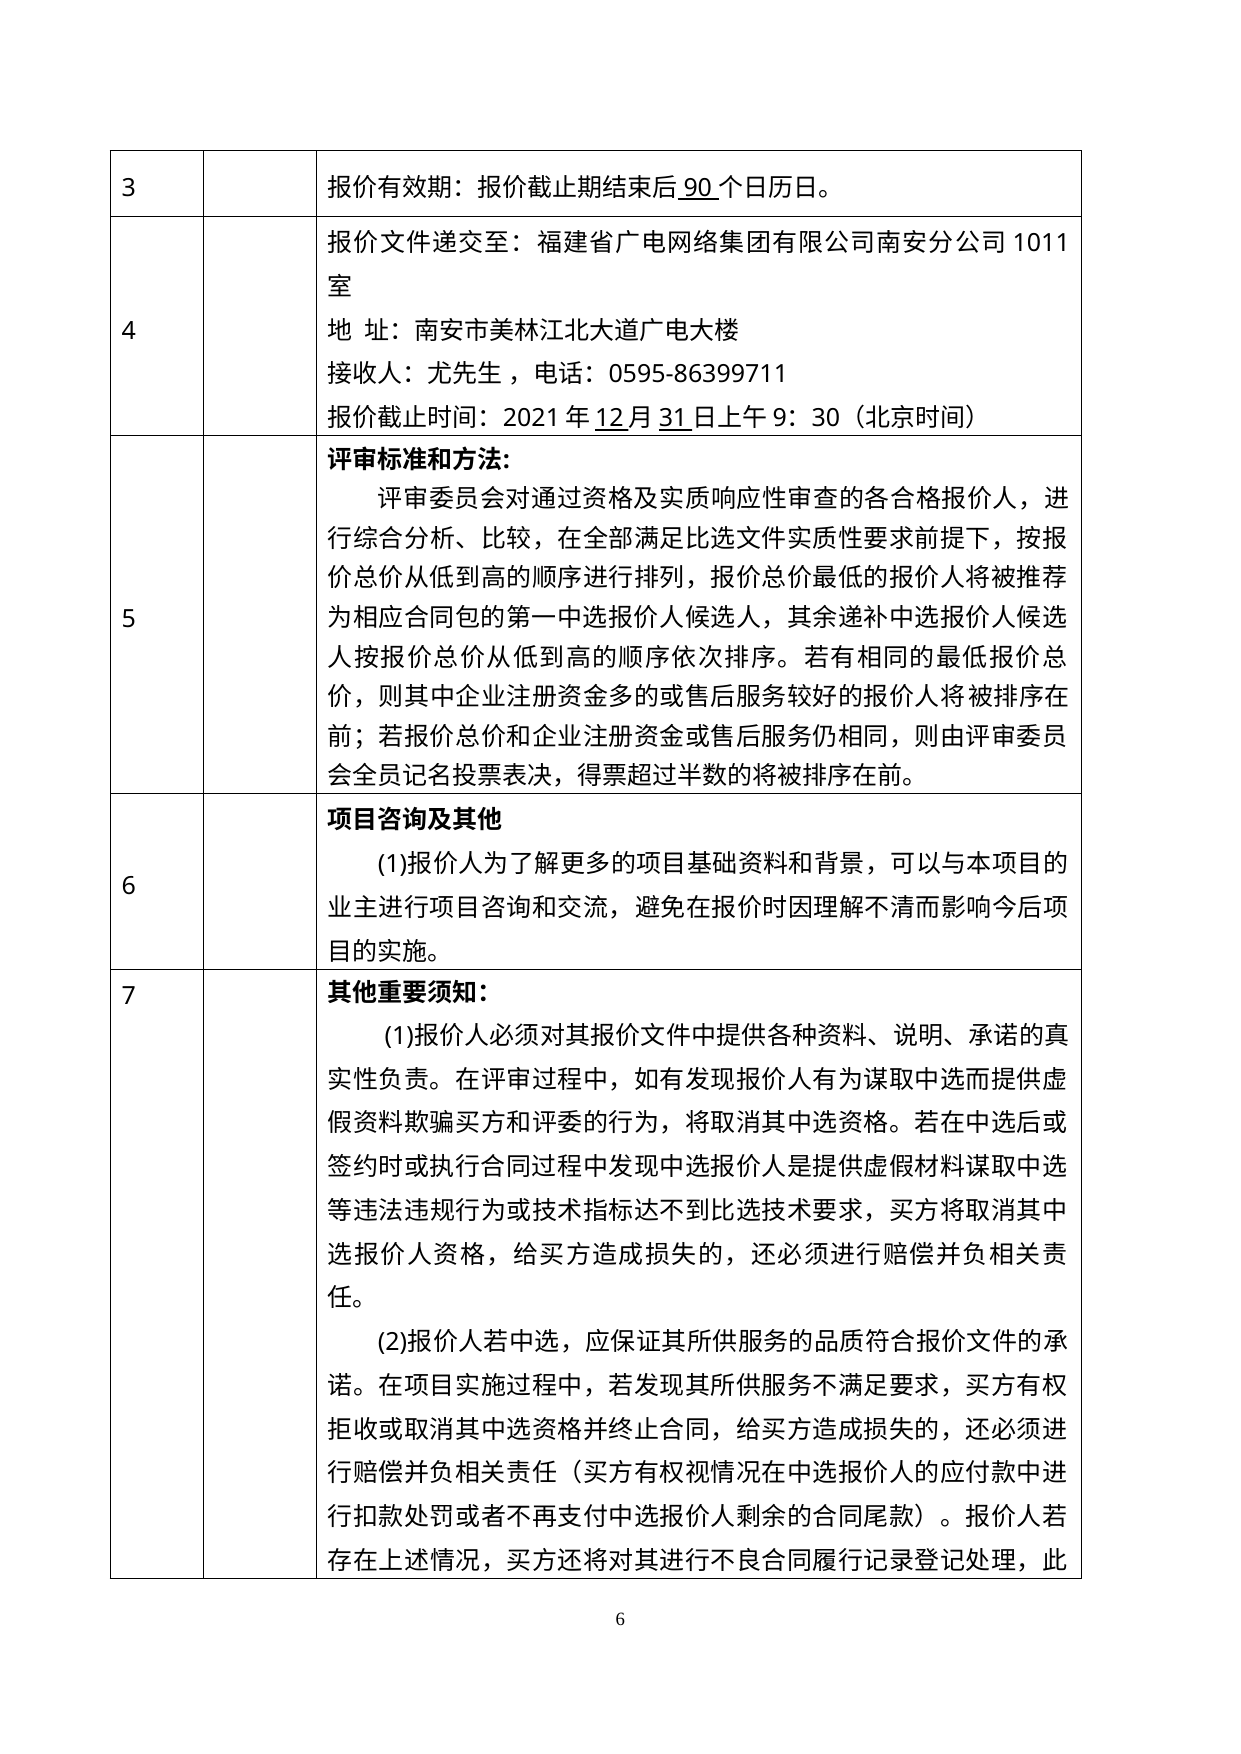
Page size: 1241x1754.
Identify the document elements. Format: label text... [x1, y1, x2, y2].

table_cell 7 [111, 970, 203, 1578]
table_cell 6 [111, 794, 203, 969]
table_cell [317, 970, 1081, 1578]
table_cell [204, 217, 316, 435]
table_cell 报价文件递交至：福建省广电网络集团有限公司南安分公司1011室 地 址：南安市美林江北大道广电大楼 接收人：尤先生 ，电话：0595-86399711 报价截止时间：2021年12月31日上午9：30（北京时间） [317, 217, 1081, 435]
table_cell 3 [111, 151, 203, 216]
table_cell [204, 151, 316, 216]
table_cell 报价有效期：报价截止期结束后 90 个日历日。 [317, 151, 1081, 216]
table_cell [204, 970, 316, 1578]
table_cell [204, 794, 316, 969]
table_cell [204, 436, 316, 793]
table_cell 评审标准和方法: 评审委员会对通过资格及实质响应性审查的各合格报价人，进行综合分析、比较，在全部满足比选文件实质性要求前提下，按报价总价从低到高的顺序进行排列，报价总价最低的报价人将被推荐为相应合同包的第一中选报价人候选人，其余递补中选报价人候选人按报价总价从低到高的顺序依次排序。若有相同的最低报价总价，则其中企业注册资金多的或售后服务较好的报价人将被排序在前；若报价总价和企业注册资金或售后服务仍相同，则由评审委员会全员记名投票表决，得票超过半数的将被排序在前。 [317, 436, 1081, 793]
table_cell 项目咨询及其他 (1)报价人为了解更多的项目基础资料和背景，可以与本项目的业主进行项目咨询和交流，避免在报价时因理解不清而影响今后项目的实施。 [317, 794, 1081, 969]
table_cell 4 [111, 217, 203, 435]
table_cell 5 [111, 436, 203, 793]
